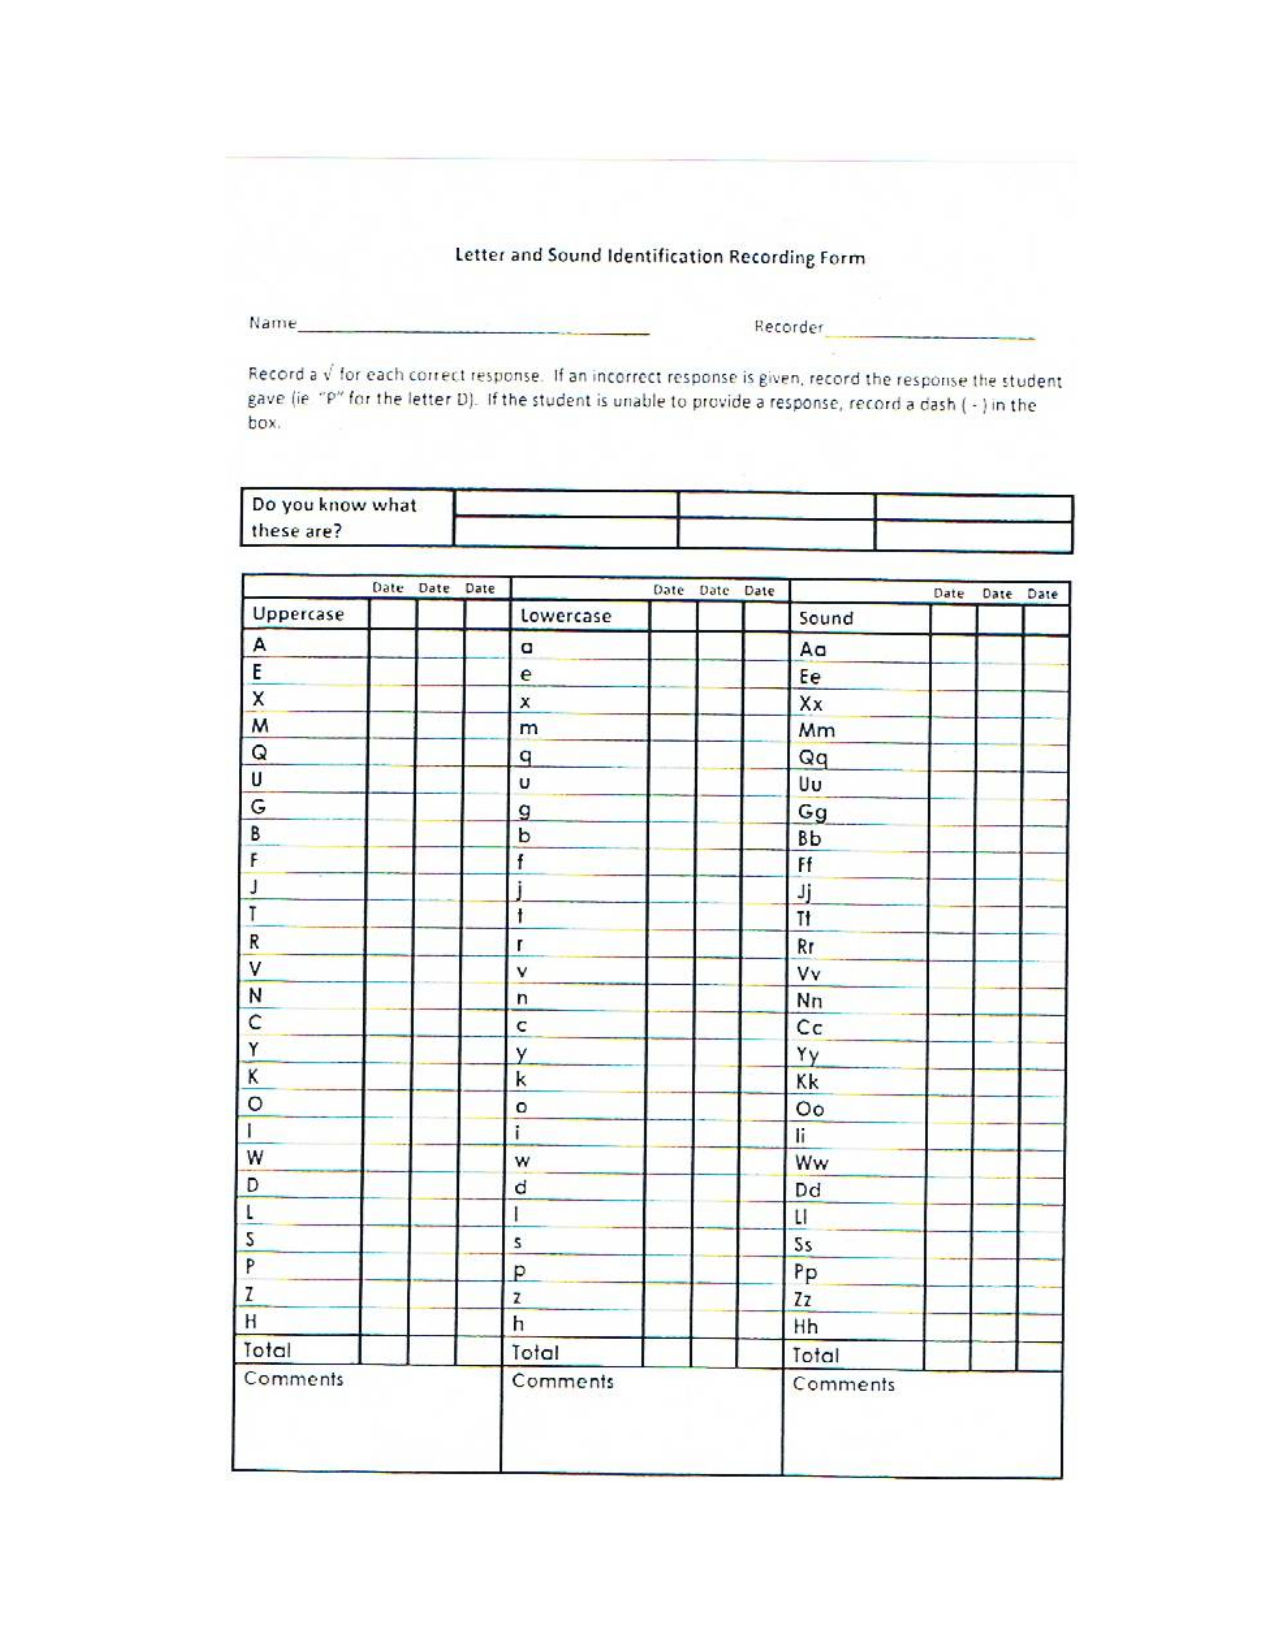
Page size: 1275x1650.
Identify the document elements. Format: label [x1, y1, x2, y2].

picture [225, 150, 1079, 1482]
